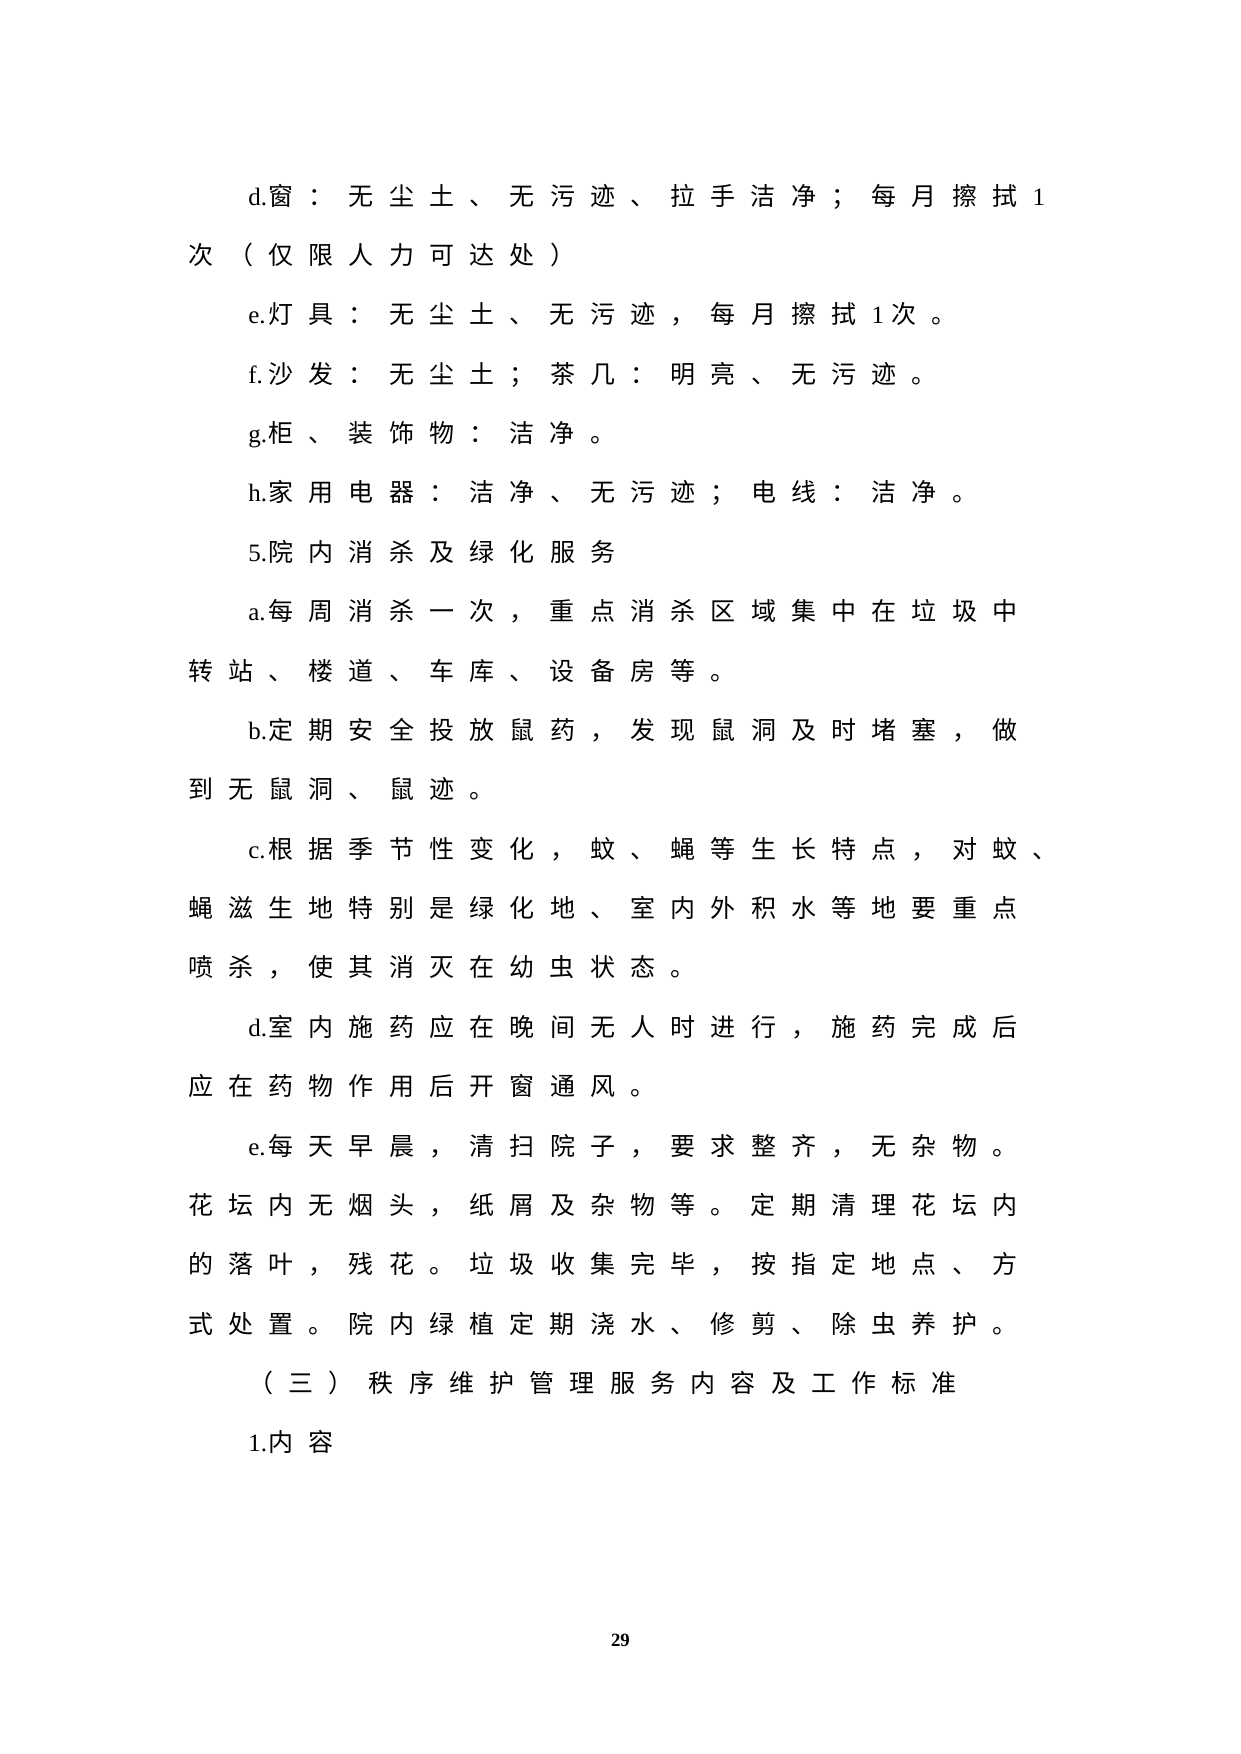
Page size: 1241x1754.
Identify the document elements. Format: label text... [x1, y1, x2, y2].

text g.柜、装饰物：洁净。 [188, 402, 1052, 461]
text c.根据季节性变化，蚊、蝇等生长特点，对蚊、蝇滋生地特别是绿化地、室内外积水等地要重点喷杀，使其消灭在幼虫状态。 [188, 818, 1052, 996]
text （三）秩序维护管理服务内容及工作标准 [188, 1352, 1052, 1411]
text 1.内容 [188, 1411, 1052, 1471]
text e.灯具：无尘土、无污迹，每月擦拭1次。 [188, 283, 1052, 343]
text e.每天早晨，清扫院子，要求整齐，无杂物。花坛内无烟头，纸屑及杂物等。定期清理花坛内的落叶，残花。垃圾收集完毕，按指定地点、方式处置。院内绿植定期浇水、修剪、除虫养护。 [188, 1114, 1052, 1352]
text f.沙发：无尘土；茶几：明亮、无污迹。 [188, 343, 1052, 402]
text 5.院内消杀及绿化服务 [188, 521, 1052, 580]
text a.每周消杀一次，重点消杀区域集中在垃圾中转站、楼道、车库、设备房等。 [188, 580, 1052, 699]
text d.室内施药应在晚间无人时进行，施药完成后应在药物作用后开窗通风。 [188, 996, 1052, 1114]
text h.家用电器：洁净、无污迹；电线：洁净。 [188, 461, 1052, 521]
text d.窗：无尘土、无污迹、拉手洁净；每月擦拭1次（仅限人力可达处） [188, 164, 1052, 283]
text b.定期安全投放鼠药，发现鼠洞及时堵塞，做到无鼠洞、鼠迹。 [188, 699, 1052, 818]
